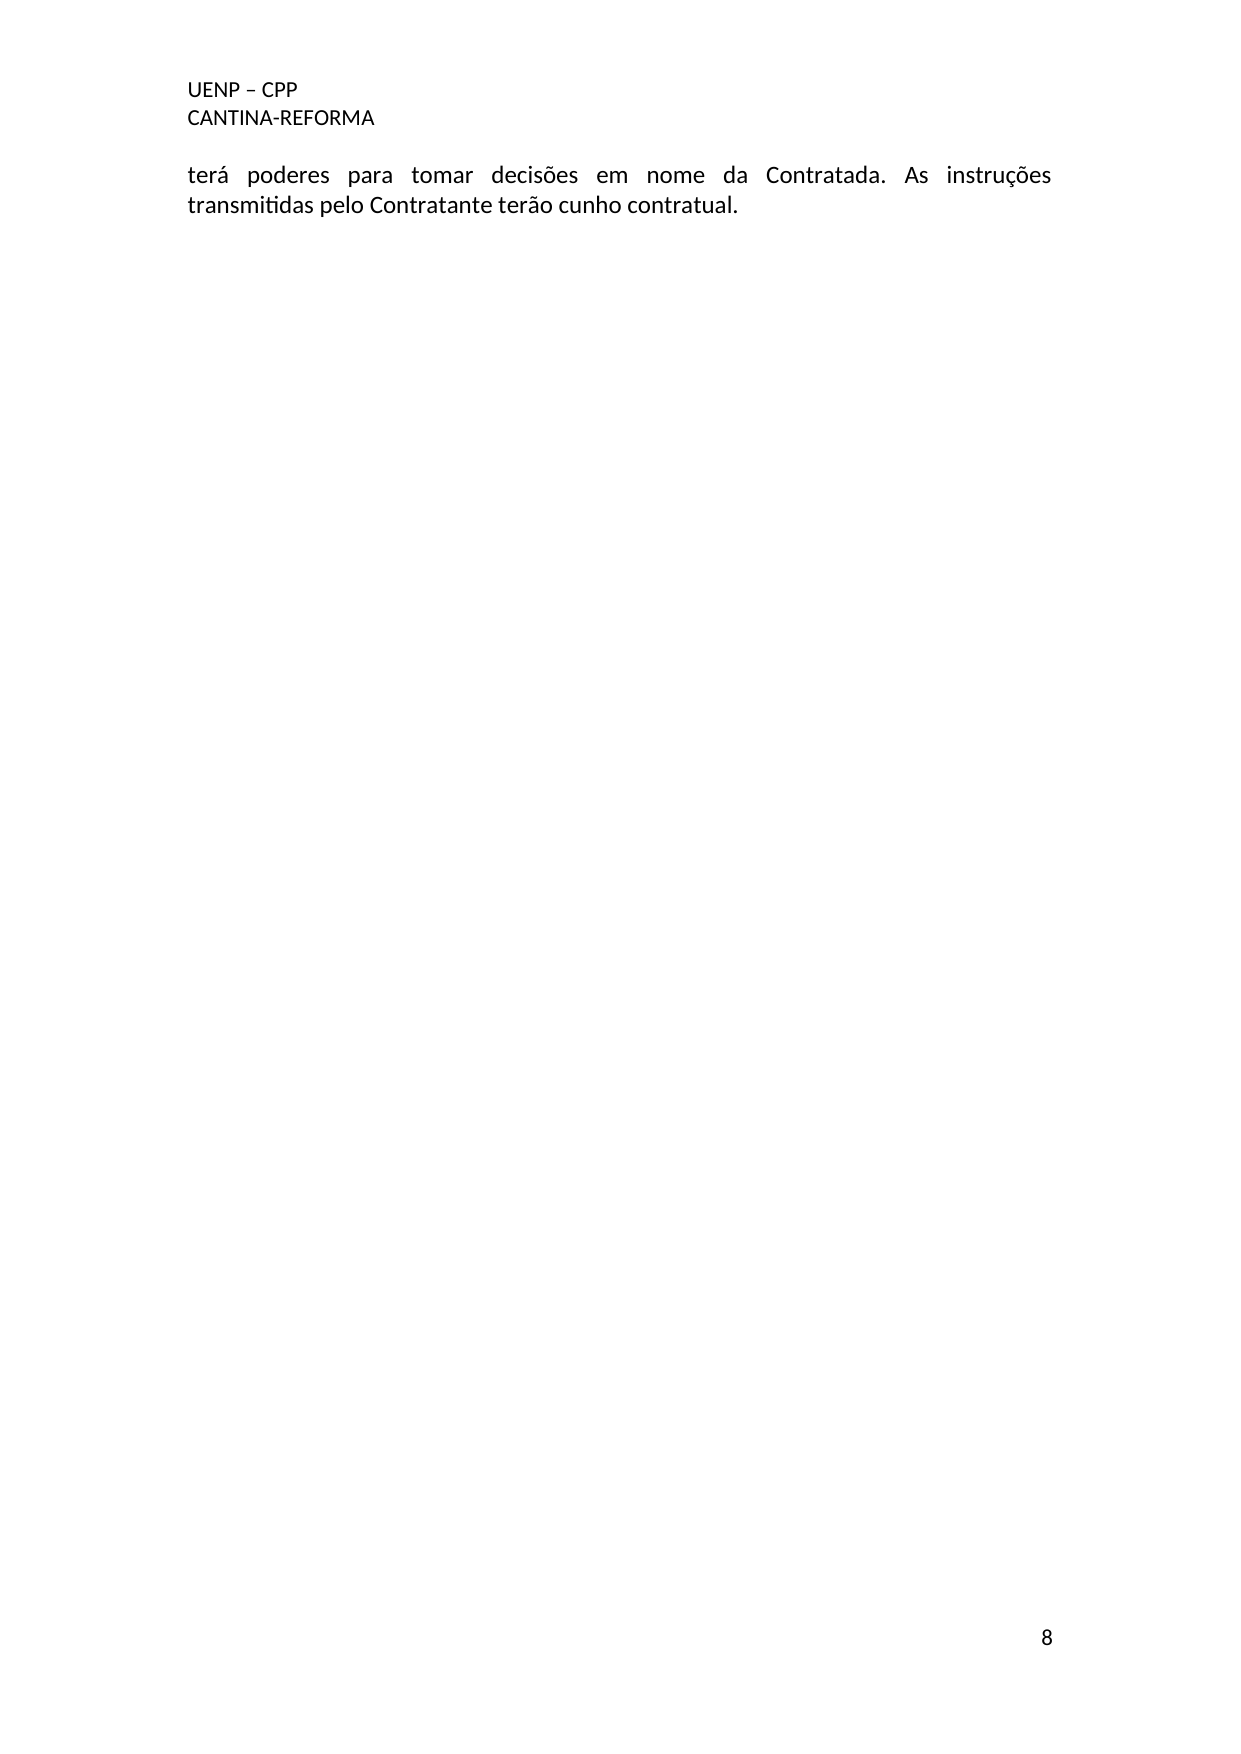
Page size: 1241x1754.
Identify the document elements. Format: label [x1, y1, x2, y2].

text [187, 159, 1053, 220]
